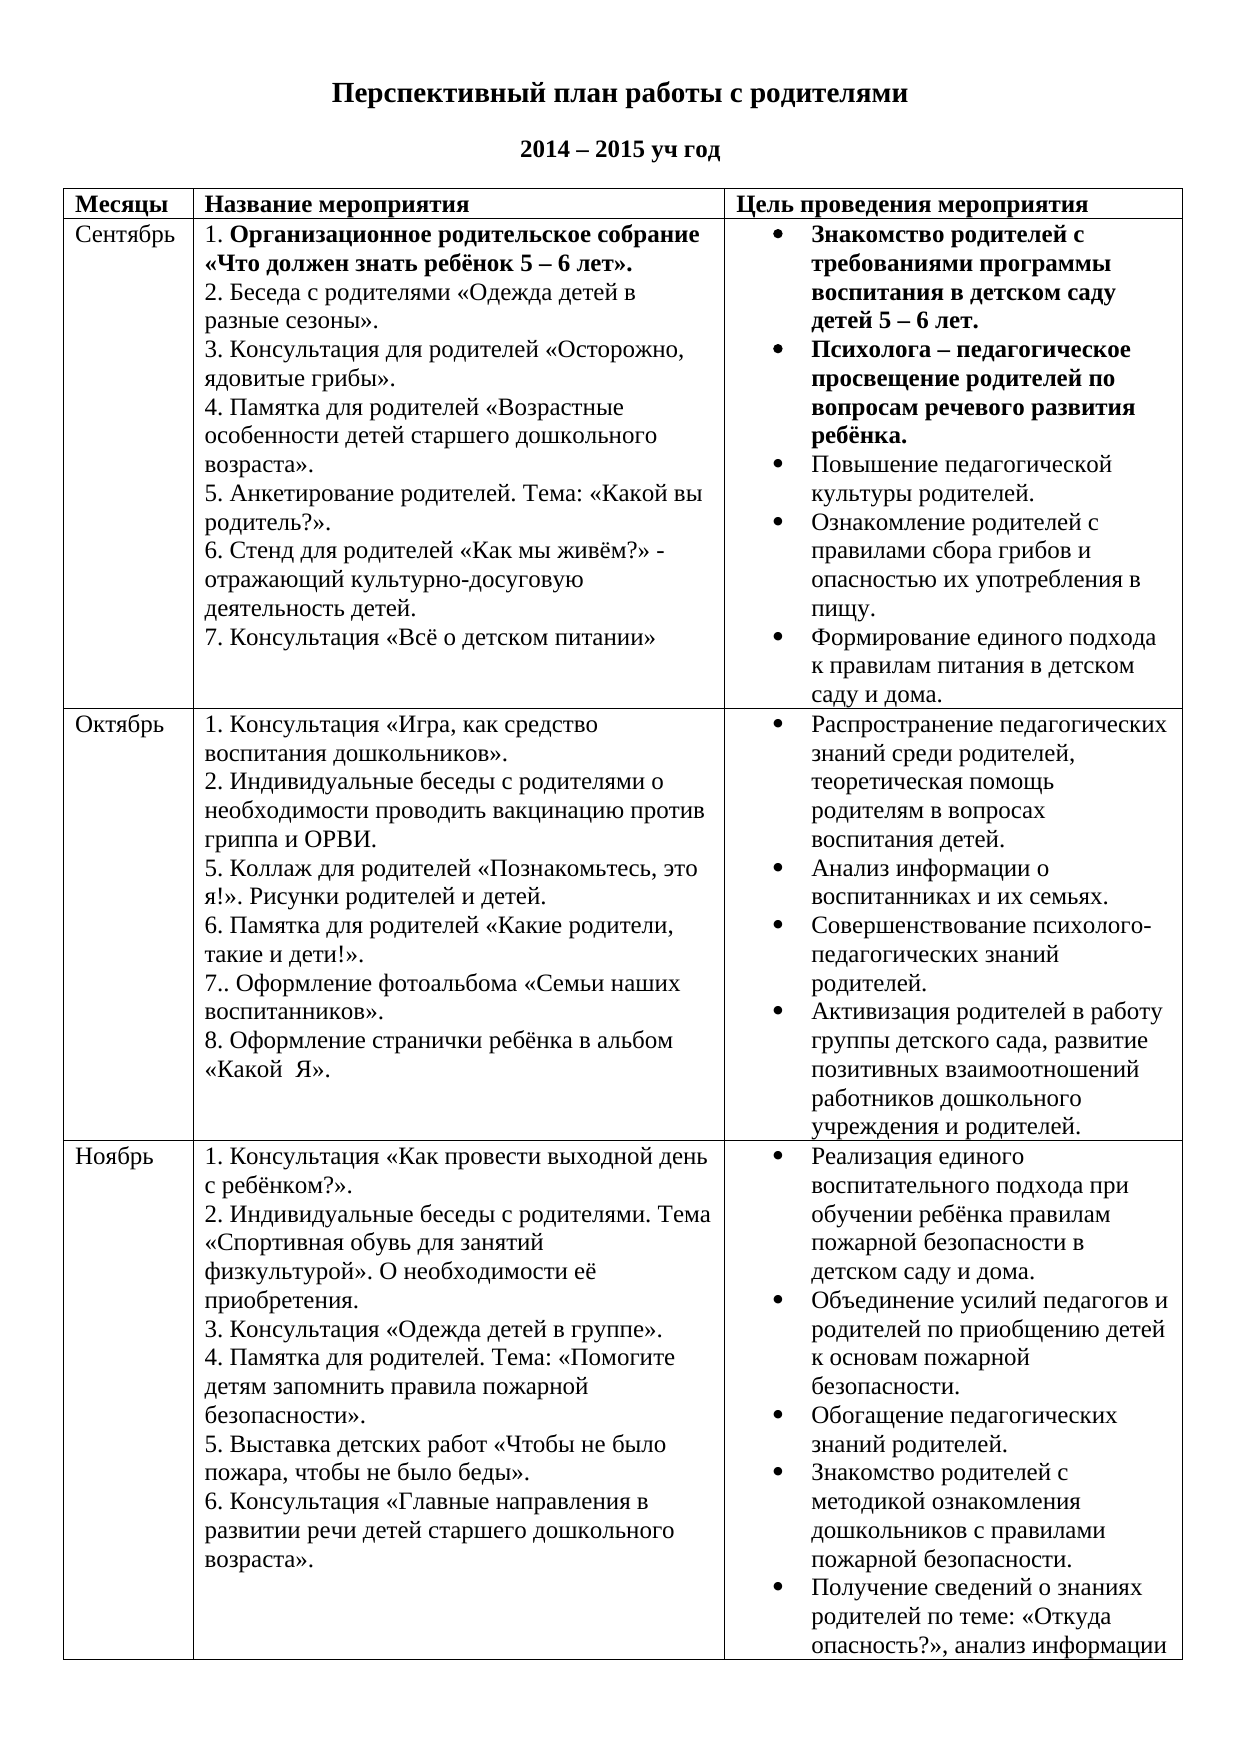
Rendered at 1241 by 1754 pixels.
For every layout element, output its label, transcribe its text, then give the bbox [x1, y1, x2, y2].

table_cell Ноябрь [64, 1141, 193, 1659]
table_cell 1. Организационное родительское собрание «Что должен знать ребёнок 5 – 6 лет». 2. Беседа с родителями «Одежда детей в разные сезоны». 3. Консультация для родителей «Осторожно, ядовитые грибы». 4. Памятка для родителей «Возрастные особенности детей старшего дошкольного возраста». 5. Анкетирование родителей. Тема: «Какой вы родитель?». 6. Стенд для родителей «Как мы живём?» - отражающий культурно-досуговую деятельность детей. 7. Консультация «Всё о детском питании» [194, 219, 724, 708]
table_header Название мероприятия [194, 189, 724, 218]
text 2014 – 2015 уч год [75, 134, 1165, 163]
table_header Месяцы [64, 189, 193, 218]
table_cell Знакомство родителей с требованиями программы воспитания в детском саду детей 5 – 6 лет. Психолога – педагогическое просвещение родителей по вопросам речевого развития ребёнка. Повышение педагогической культуры родителей. Ознакомление родителей с правилами сбора грибов и опасностью их употребления в пищу. Формирование единого подхода к правилам питания в детском саду и дома. [725, 219, 1182, 708]
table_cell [725, 1141, 1182, 1659]
table_header Цель проведения мероприятия [725, 189, 1182, 218]
table_cell Распространение педагогических знаний среди родителей, теоретическая помощь родителям в вопросах воспитания детей. Анализ информации о воспитанниках и их семьях. Совершенствование психолого-педагогических знаний родителей. Активизация родителей в работу группы детского сада, развитие позитивных взаимоотношений работников дошкольного учреждения и родителей. [725, 709, 1182, 1140]
table_cell Сентябрь [64, 219, 193, 708]
text Перспективный план работы с родителями [75, 75, 1165, 108]
table_cell 1. Консультация «Игра, как средство воспитания дошкольников». 2. Индивидуальные беседы с родителями о необходимости проводить вакцинацию против гриппа и ОРВИ. 5. Коллаж для родителей «Познакомьтесь, это я!». Рисунки родителей и детей. 6. Памятка для родителей «Какие родители, такие и дети!». 7.. Оформление фотоальбома «Семьи наших воспитанников». 8. Оформление странички ребёнка в альбом «Какой Я». [194, 709, 724, 1140]
table_cell Октябрь [64, 709, 193, 1140]
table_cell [194, 1141, 724, 1659]
